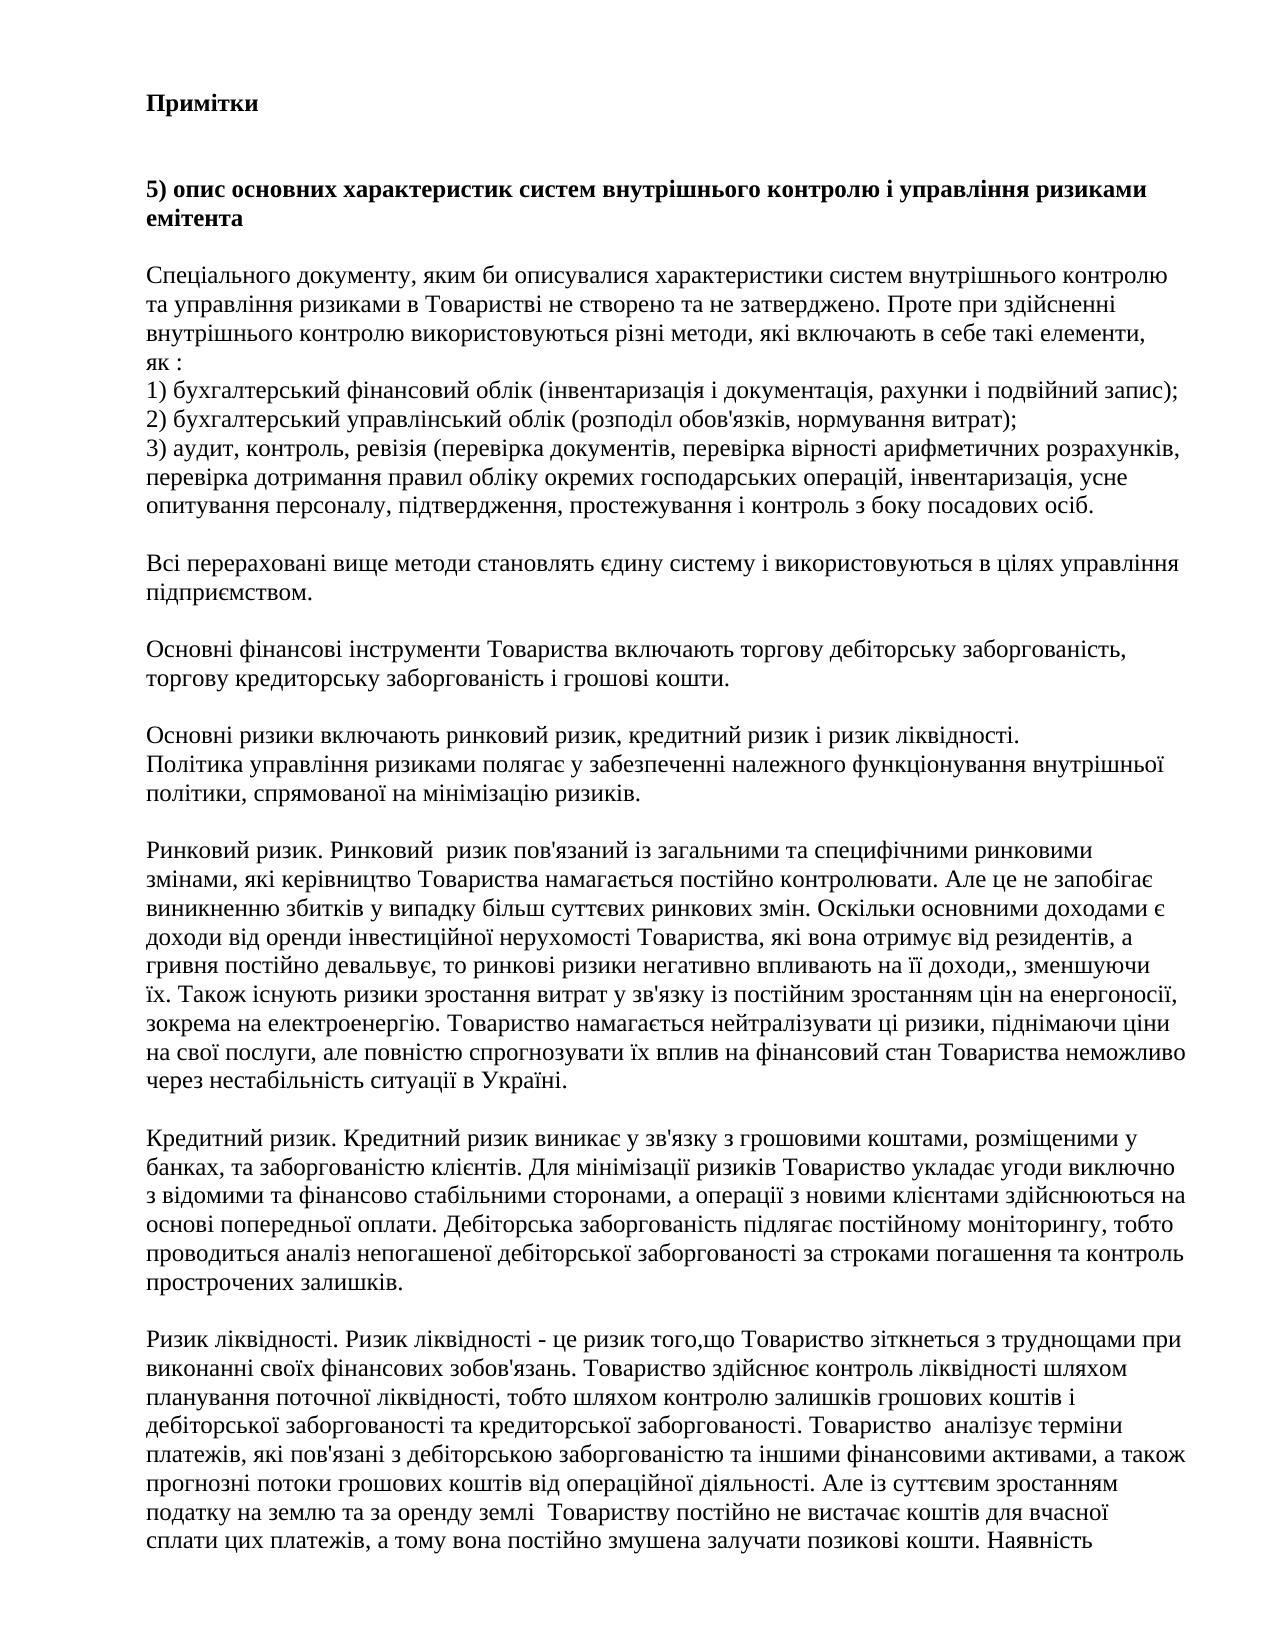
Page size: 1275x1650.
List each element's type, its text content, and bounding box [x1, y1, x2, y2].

text 5) опис основних характеристик систем внутрішнього контролю і управління ризиками емітента [146, 174, 1186, 232]
text 1) бухгалтерський фiнансовий облiк (iнвентаризацiя i документацiя, рахунки i подвiйний запис); [146, 375, 1186, 404]
text Кредитний ризик. Кредитний ризик виникає у зв'язку з грошовими коштами, розмiщеними у банках, та заборгованiстю клiєнтiв. Для мiнiмiзацiї ризикiв Товариство укладає угоди виключно з вiдомими та фiнансово стабiльними сторонами, а операцiї з новими клiєнтами здiйснюються на основi попередньої оплати. Дебiторська заборгованiсть пiдлягає постiйному монiторингу, тобто проводиться аналiз непогашеної дебiторської заборгованостi за строками погашення та контроль прострочених залишкiв. [146, 1123, 1186, 1295]
text Всi перерахованi вище методи становлять єдину систему i використовуються в цiлях управлiння пiдприємством. [146, 548, 1186, 605]
text Спецiального документу, яким би описувалися характеристики систем внутрiшнього контролю та управлiння ризиками в Товариствi не створено та не затверджено. Проте при здiйсненнi внутрiшнього контролю використовуються рiзнi методи, якi включають в себе такi елементи, як : [146, 260, 1186, 375]
text Основнi ризики включають ринковий ризик, кредитний ризик i ризик лiквiдностi. [146, 720, 1186, 749]
text Примітки [146, 88, 1186, 117]
text Полiтика управлiння ризиками полягає у забезпеченнi належного функцiонування внутрiшньої полiтики, спрямованої на мiнiмiзацiю ризикiв. [146, 749, 1186, 807]
text 2) бухгалтерський управлiнський облiк (розподiл обов'язкiв, нормування витрат); [146, 404, 1186, 433]
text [146, 1324, 1186, 1554]
text Основнi фiнансовi iнструменти Товариства включають торгову дебiторську заборгованiсть, торгову кредиторську заборгованiсть i грошовi кошти. [146, 634, 1186, 692]
text 3) аудит, контроль, ревiзiя (перевiрка документiв, перевiрка вiрностi арифметичних розрахункiв, перевiрка дотримання правил облiку окремих господарських операцiй, iнвентаризацiя, усне опитування персоналу, пiдтвердження, простежування i контроль з боку посадових осiб. [146, 433, 1186, 519]
text Ринковий ризик. Ринковий ризик пов'язаний iз загальними та специфiчними ринковими змiнами, якi керiвництво Товариства намагається постiйно контролювати. Але це не запобiгає виникненню збиткiв у випадку бiльш суттєвих ринкових змiн. Оскiльки основними доходами є доходи вiд оренди iнвестицiйної нерухомостi Товариства, якi вона отримує вiд резидентiв, а гривня постiйно девальвує, то ринковi ризики негативно впливають на її доходи,, зменшуючи їх. Також iснують ризики зростання витрат у зв'язку iз постiйним зростанням цiн на енергоносiї, зокрема на електроенергiю. Товариство намагається нейтралiзувати цi ризики, пiднiмаючи цiни на свої послуги, але повнiстю спрогнозувати їх вплив на фiнансовий стан Товариства неможливо через нестабiльнiсть ситуацiї в Українi. [146, 835, 1186, 1094]
